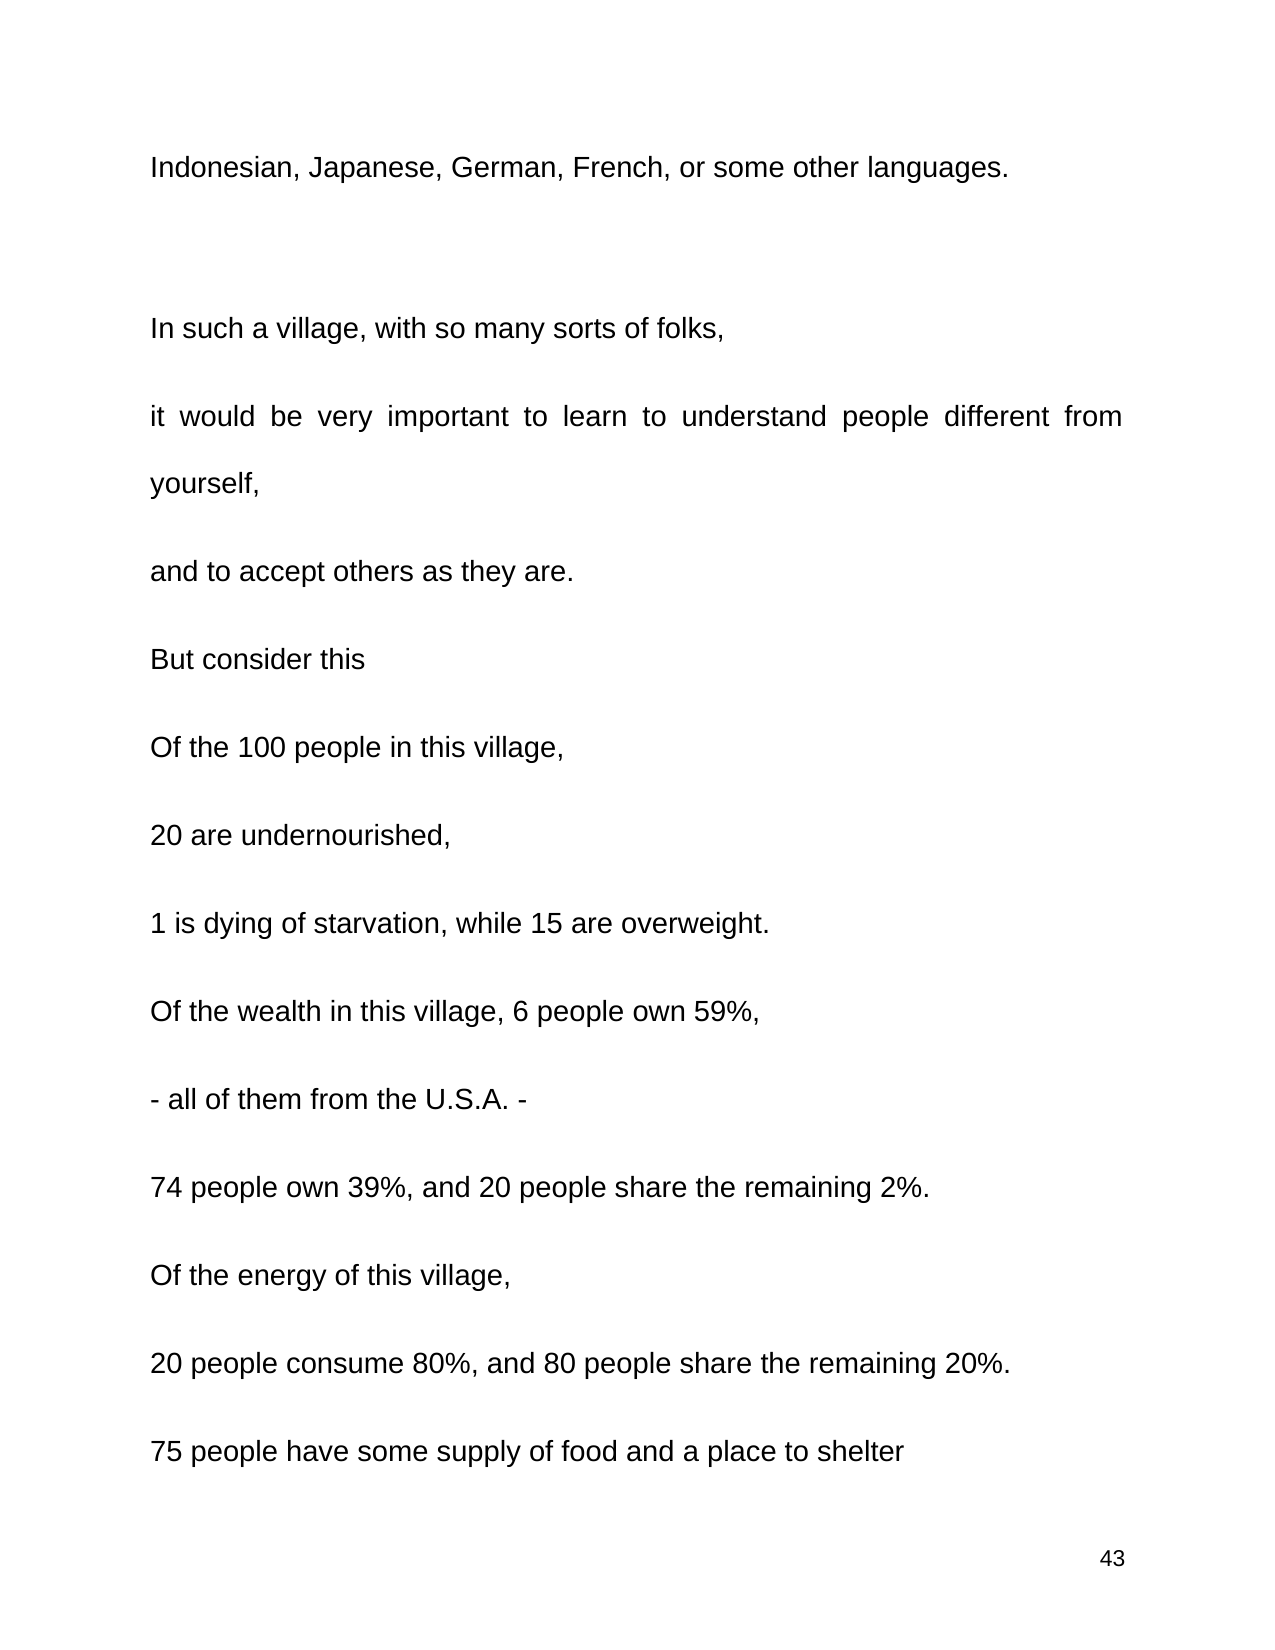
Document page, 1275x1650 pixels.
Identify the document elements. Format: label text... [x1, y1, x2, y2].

text Of the energy of this village, [150, 1258, 1125, 1291]
text But consider this [150, 642, 1125, 676]
text Indonesian, Japanese, German, French, or some other languages. [150, 150, 1125, 183]
text 1 is dying of starvation, while 15 are overweight. [150, 906, 1125, 939]
text 75 people have some supply of food and a place to shelter [150, 1433, 1125, 1467]
text it would be very important to learn to understand people different from yourself, [150, 399, 1125, 500]
text Of the wealth in this village, 6 people own 59%, [150, 994, 1125, 1027]
text In such a village, with so many sorts of folks, [150, 311, 1125, 345]
text Of the 100 people in this village, [150, 730, 1125, 764]
text - all of them from the U.S.A. - [150, 1082, 1125, 1115]
text 20 people consume 80%, and 80 people share the remaining 20%. [150, 1346, 1125, 1379]
text 20 are undernourished, [150, 818, 1125, 852]
text 74 people own 39%, and 20 people share the remaining 2%. [150, 1170, 1125, 1203]
text and to accept others as they are. [150, 554, 1125, 588]
